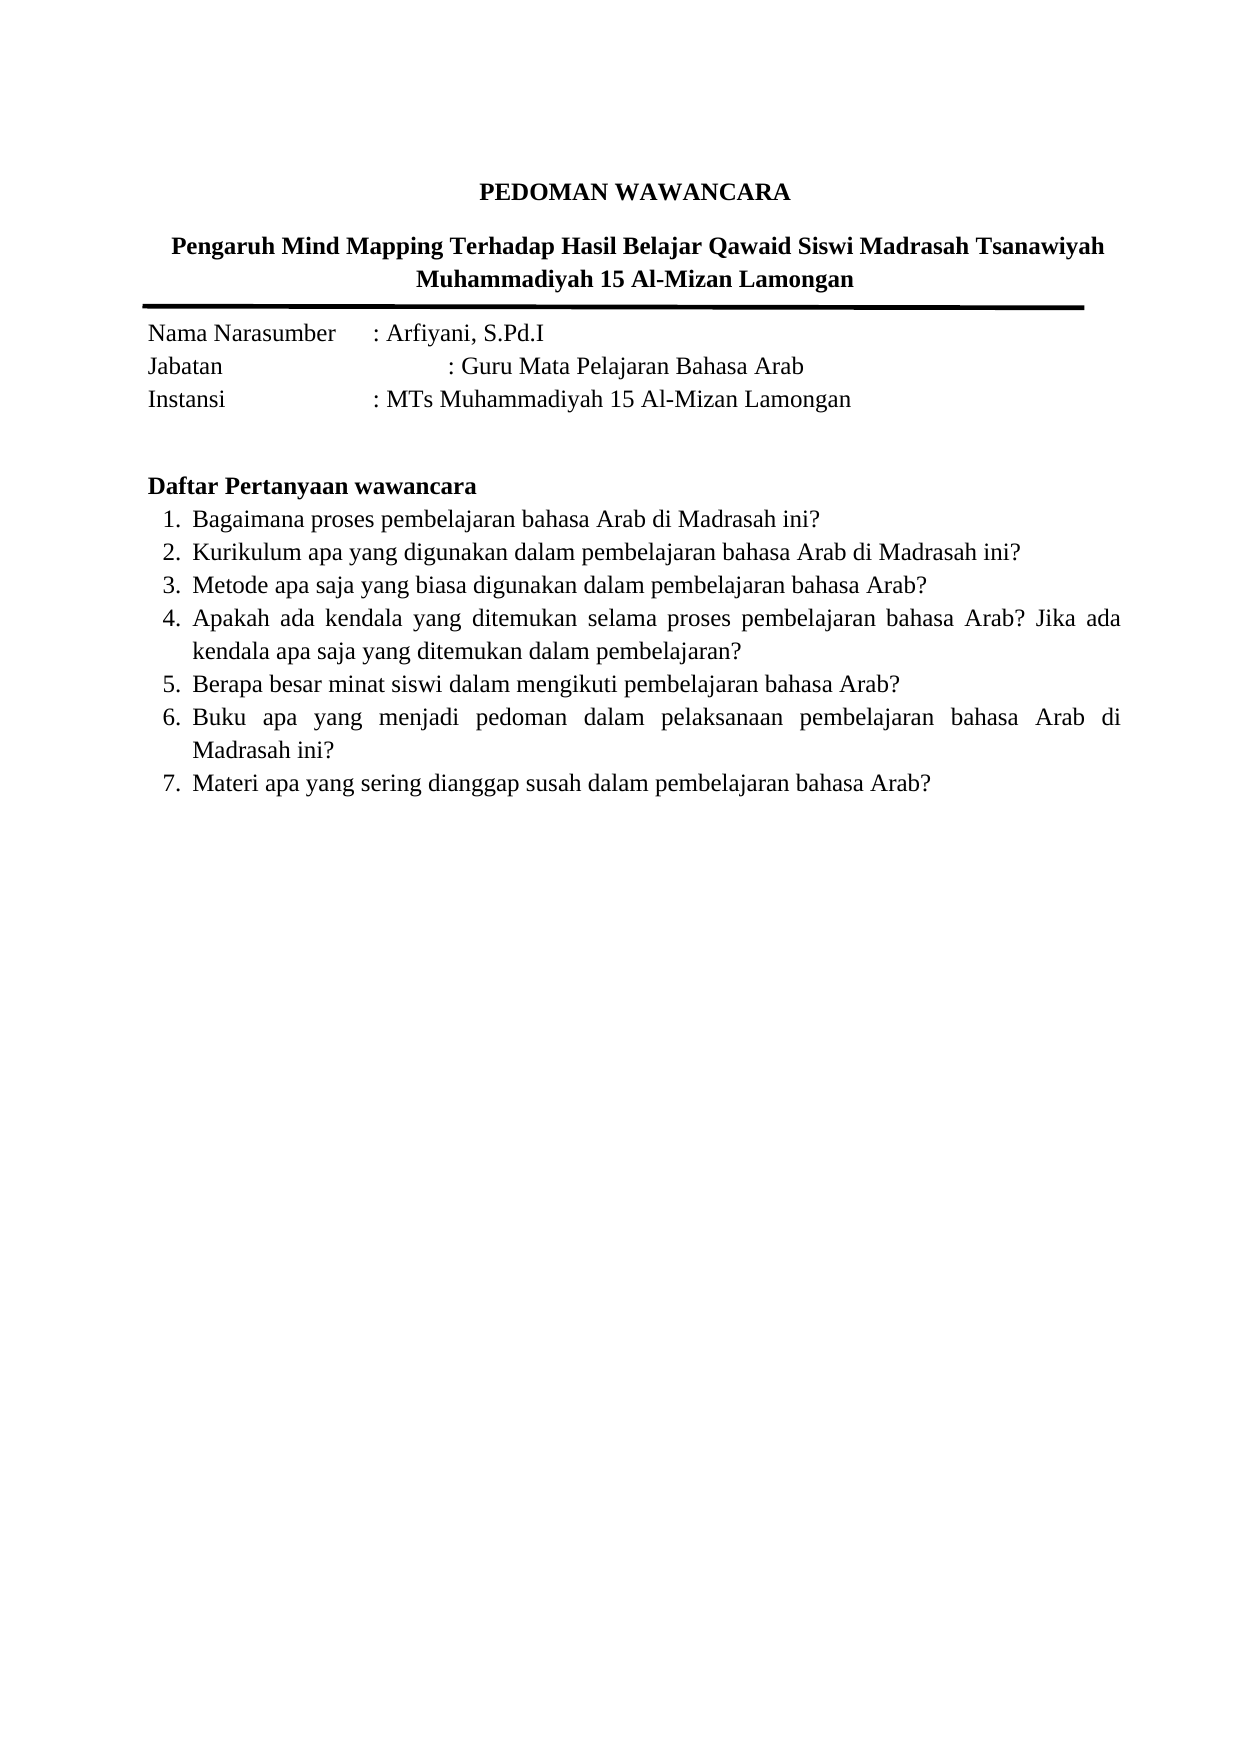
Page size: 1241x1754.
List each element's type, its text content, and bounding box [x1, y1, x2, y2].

text Daftar Pertanyaan wawancara [148, 471, 1122, 499]
list Buku apa yang menjadi pedoman dalam pelaksanaan pembelajaran bahasa Arab di Madrasah ini? [162, 702, 1122, 764]
text PEDOMAN WAWANCARA [148, 177, 1122, 206]
list Materi apa yang sering dianggap susah dalam pembelajaran bahasa Arab? [162, 768, 1122, 797]
text Nama Narasumber : Arfiyani, S.Pd.I [148, 318, 1122, 347]
text Pengaruh Mind Mapping Terhadap Hasil Belajar Qawaid Siswi Madrasah Tsanawiyah Muhammadiyah 15 Al-Mizan Lamongan [148, 231, 1122, 293]
text Jabatan : Guru Mata Pelajaran Bahasa Arab [148, 351, 1122, 380]
list Kurikulum apa yang digunakan dalam pembelajaran bahasa Arab di Madrasah ini? [162, 537, 1122, 566]
text Instansi : MTs Muhammadiyah 15 Al-Mizan Lamongan [148, 384, 1122, 413]
list Bagaimana proses pembelajaran bahasa Arab di Madrasah ini? [162, 504, 1122, 533]
list Berapa besar minat siswi dalam mengikuti pembelajaran bahasa Arab? [162, 669, 1122, 698]
list Apakah ada kendala yang ditemukan selama proses pembelajaran bahasa Arab? Jika ada kendala apa saja yang ditemukan dalam pembelajaran? [162, 603, 1122, 665]
list Metode apa saja yang biasa digunakan dalam pembelajaran bahasa Arab? [162, 570, 1122, 599]
